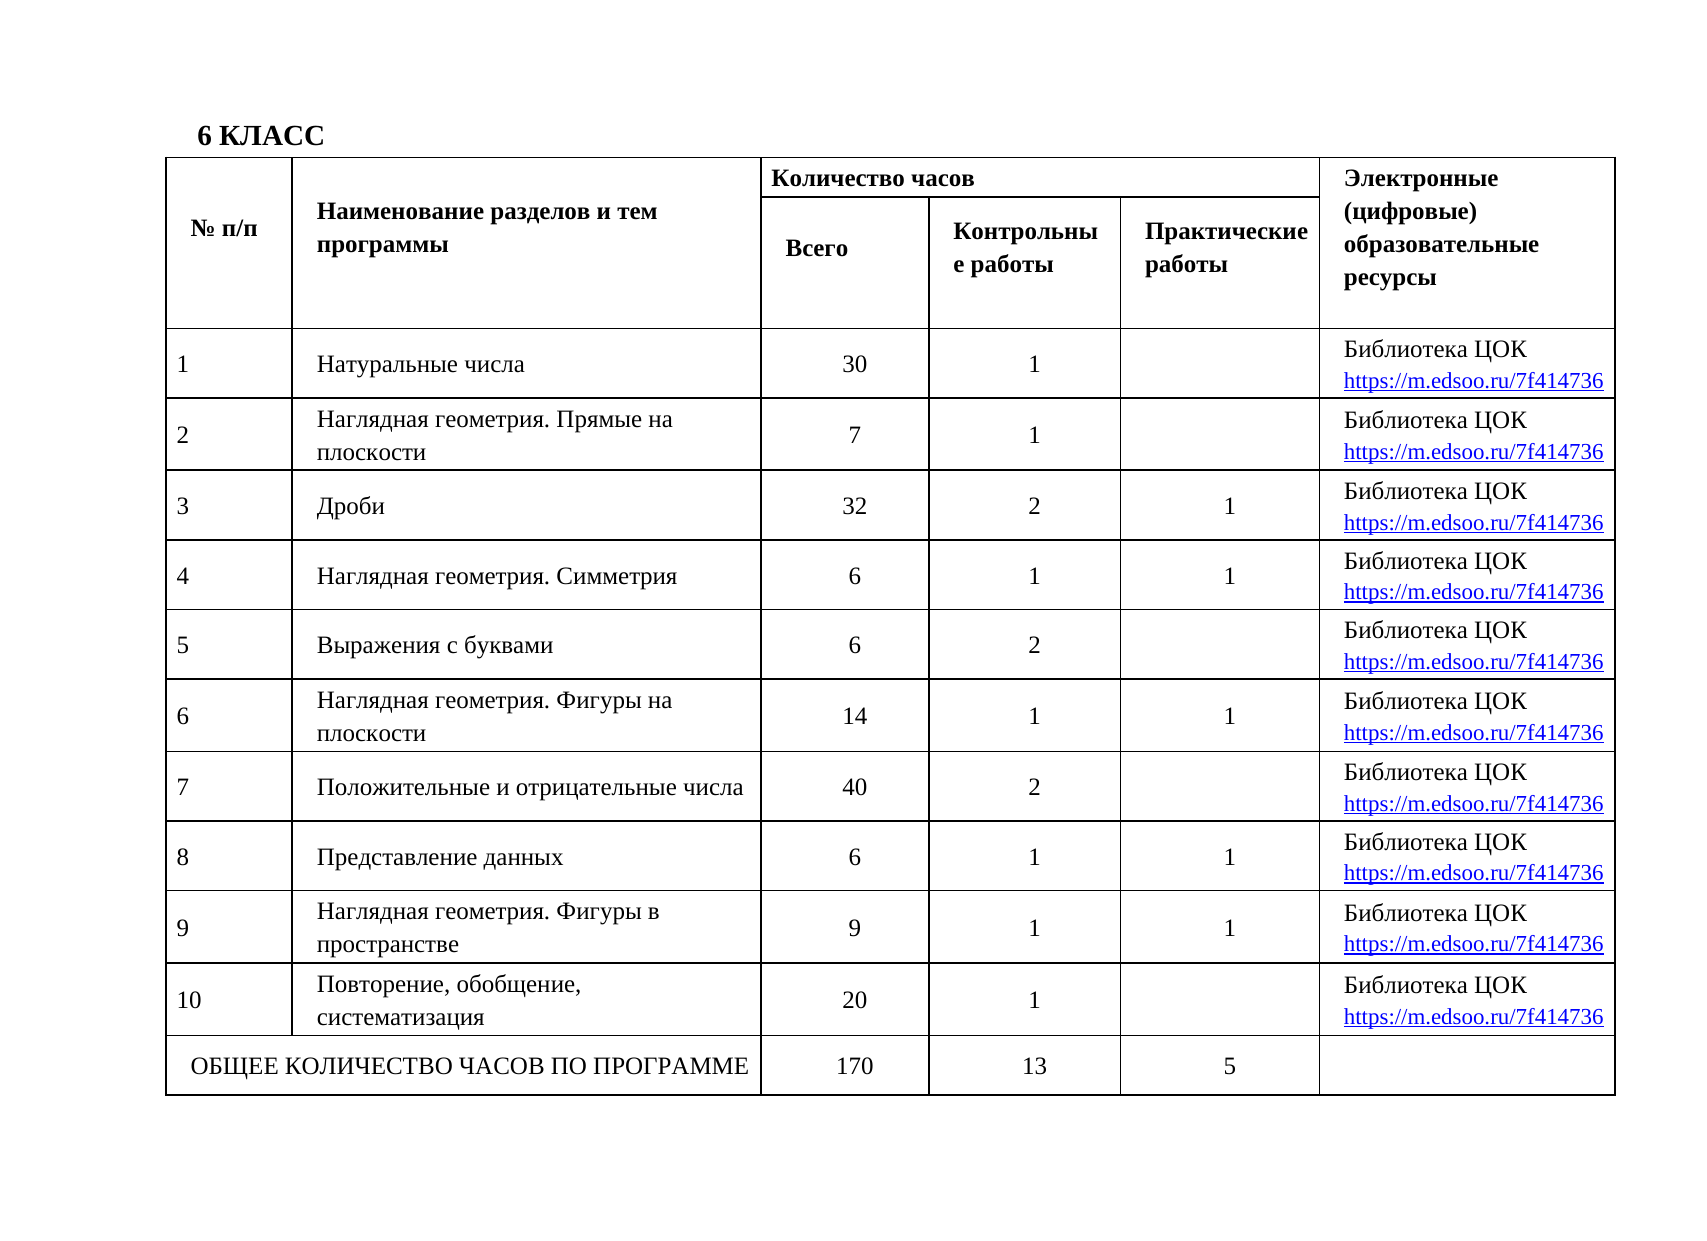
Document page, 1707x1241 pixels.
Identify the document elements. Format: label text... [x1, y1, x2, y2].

table_header Наименование разделов и тем программы [293, 158, 760, 327]
table_cell 4 [167, 541, 291, 608]
table_cell 9 [167, 891, 291, 962]
table_cell Повторение, обобщение, систематизация [293, 964, 760, 1034]
table_header Количество часов [762, 158, 1319, 196]
table_cell 6 [167, 680, 291, 751]
table_cell Практические работы [1121, 198, 1319, 327]
table_cell Наглядная геометрия. Фигуры в пространстве [293, 891, 760, 962]
table_cell 13 [930, 1036, 1120, 1094]
table_cell Всего [762, 198, 928, 327]
table_cell Библиотека ЦОК https://m.edsoo.ru/7f414736 [1320, 329, 1614, 397]
table_cell 7 [762, 399, 928, 469]
table_cell 1 [930, 329, 1120, 397]
table_cell 6 [762, 610, 928, 678]
table_cell Библиотека ЦОК https://m.edsoo.ru/7f414736 [1320, 610, 1614, 678]
table_cell Контрольные работы [930, 198, 1120, 327]
table_cell Наглядная геометрия. Фигуры на плоскости [293, 680, 760, 751]
table_cell 30 [762, 329, 928, 397]
table_cell 1 [167, 329, 291, 397]
table_cell 32 [762, 471, 928, 539]
table_cell 1 [1121, 822, 1319, 890]
table_cell 1 [930, 680, 1120, 751]
text 6 КЛАСС [190, 118, 1618, 152]
table_cell [1121, 752, 1319, 820]
table_cell Библиотека ЦОК https://m.edsoo.ru/7f414736 [1320, 891, 1614, 962]
table_cell 1 [930, 891, 1120, 962]
table_cell 2 [930, 471, 1120, 539]
table_cell 1 [1121, 891, 1319, 962]
table_cell 9 [762, 891, 928, 962]
table_cell Дроби [293, 471, 760, 539]
table_cell [1320, 1036, 1614, 1094]
table_cell 10 [167, 964, 291, 1034]
table_cell 6 [762, 541, 928, 608]
table_cell [1121, 399, 1319, 469]
table_cell [1121, 329, 1319, 397]
table_cell 1 [1121, 471, 1319, 539]
table_cell Наглядная геометрия. Прямые на плоскости [293, 399, 760, 469]
table_cell 1 [930, 822, 1120, 890]
table_cell Натуральные числа [293, 329, 760, 397]
table_cell 7 [167, 752, 291, 820]
table_cell Библиотека ЦОК https://m.edsoo.ru/7f414736 [1320, 822, 1614, 890]
table_cell Представление данных [293, 822, 760, 890]
table_cell 1 [930, 399, 1120, 469]
table_cell [1121, 610, 1319, 678]
table_cell Библиотека ЦОК https://m.edsoo.ru/7f414736 [1320, 752, 1614, 820]
table_cell 2 [167, 399, 291, 469]
table_cell 1 [1121, 680, 1319, 751]
table_cell Наглядная геометрия. Симметрия [293, 541, 760, 608]
table_cell 14 [762, 680, 928, 751]
table_cell Библиотека ЦОК https://m.edsoo.ru/7f414736 [1320, 680, 1614, 751]
table_cell 40 [762, 752, 928, 820]
table_cell 1 [930, 964, 1120, 1034]
table_cell 6 [762, 822, 928, 890]
table_cell 20 [762, 964, 928, 1034]
table_cell 5 [167, 610, 291, 678]
table_cell 2 [930, 752, 1120, 820]
table_cell ОБЩЕЕ КОЛИЧЕСТВО ЧАСОВ ПО ПРОГРАММЕ [167, 1036, 760, 1094]
table_cell 1 [1121, 541, 1319, 608]
table_cell Библиотека ЦОК https://m.edsoo.ru/7f414736 [1320, 471, 1614, 539]
table_cell 1 [930, 541, 1120, 608]
table_cell Библиотека ЦОК https://m.edsoo.ru/7f414736 [1320, 399, 1614, 469]
table_cell 170 [762, 1036, 928, 1094]
table_cell Библиотека ЦОК https://m.edsoo.ru/7f414736 [1320, 964, 1614, 1034]
table_cell 8 [167, 822, 291, 890]
table_cell 2 [930, 610, 1120, 678]
table_cell [1121, 964, 1319, 1034]
table_cell 3 [167, 471, 291, 539]
table_cell 5 [1121, 1036, 1319, 1094]
table_header № п/п [167, 158, 291, 327]
table_cell Библиотека ЦОК https://m.edsoo.ru/7f414736 [1320, 541, 1614, 608]
table_header Электронные (цифровые) образовательные ресурсы [1320, 158, 1614, 327]
table_cell Выражения с буквами [293, 610, 760, 678]
table_cell Положительные и отрицательные числа [293, 752, 760, 820]
